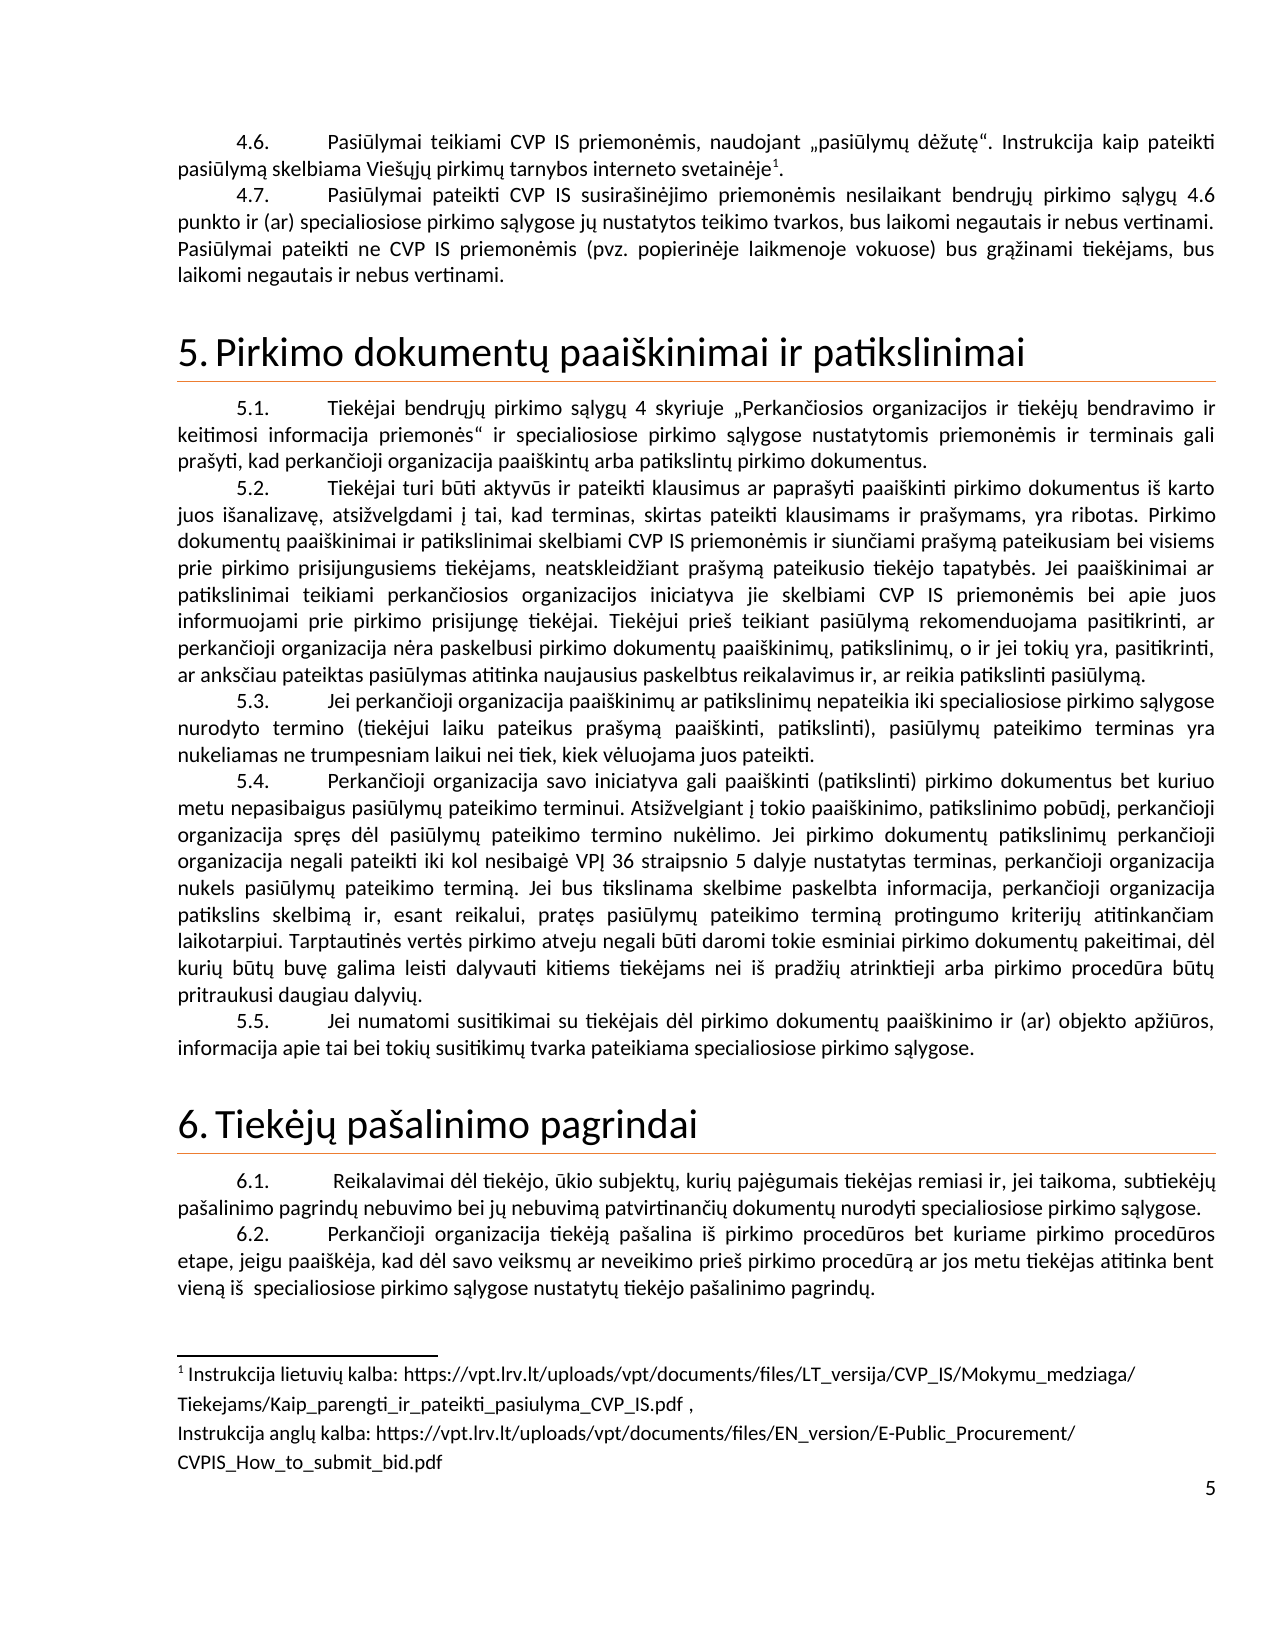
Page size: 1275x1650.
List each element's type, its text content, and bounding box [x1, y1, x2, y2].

list Reikalavimai dėl tiekėjo, ūkio subjektų, kurių pajėgumais tiekėjas remiasi ir, jei taikoma, subtiekėjų pašalinimo pagrindų nebuvimo bei jų nebuvimą patvirtinančių dokumentų nurodyti specialiosiose pirkimo sąlygose. [177, 1167, 1216, 1220]
list Perkančioji organizacija savo iniciatyva gali paaiškinti (patikslinti) pirkimo dokumentus bet kuriuo metu nepasibaigus pasiūlymų pateikimo terminui. Atsižvelgiant į tokio paaiškinimo, patikslinimo pobūdį, perkančioji organizacija spręs dėl pasiūlymų pateikimo termino nukėlimo. Jei pirkimo dokumentų patikslinimų perkančioji organizacija negali pateikti iki kol nesibaigė VPĮ 36 straipsnio 5 dalyje nustatytas terminas, perkančioji organizacija nukels pasiūlymų pateikimo terminą. Jei bus tikslinama skelbime paskelbta informacija, perkančioji organizacija patikslins skelbimą ir, esant reikalui, pratęs pasiūlymų pateikimo terminą protingumo kriterijų atitinkančiam laikotarpiui. Tarptautinės vertės pirkimo atveju negali būti daromi tokie esminiai pirkimo dokumentų pakeitimai, dėl kurių būtų buvę galima leisti dalyvauti kitiems tiekėjams nei iš pradžių atrinktieji arba pirkimo procedūra būtų pritraukusi daugiau dalyvių. [177, 768, 1216, 1008]
subtitle Tiekėjų pašalinimo pagrindai [177, 1098, 1216, 1153]
list Jei perkančioji organizacija paaiškinimų ar patikslinimų nepateikia iki specialiosiose pirkimo sąlygose nurodyto termino (tiekėjui laiku pateikus prašymą paaiškinti, patikslinti), pasiūlymų pateikimo terminas yra nukeliamas ne trumpesniam laikui nei tiek, kiek vėluojama juos pateikti. [177, 688, 1216, 768]
list Jei numatomi susitikimai su tiekėjais dėl pirkimo dokumentų paaiškinimo ir (ar) objekto apžiūros, informacija apie tai bei tokių susitikimų tvarka pateikiama specialiosiose pirkimo sąlygose. [177, 1008, 1216, 1061]
list Perkančioji organizacija tiekėją pašalina iš pirkimo procedūros bet kuriame pirkimo procedūros etape, jeigu paaiškėja, kad dėl savo veiksmų ar neveikimo prieš pirkimo procedūrą ar jos metu tiekėjas atitinka bent vieną iš specialiosiose pirkimo sąlygose nustatytų tiekėjo pašalinimo pagrindų. [177, 1220, 1216, 1300]
list Pasiūlymai teikiami CVP IS priemonėmis, naudojant „pasiūlymų dėžutę“. Instrukcija kaip pateikti pasiūlymą skelbiama Viešųjų pirkimų tarnybos interneto svetainėje. [177, 128, 1216, 182]
list Tiekėjai bendrųjų pirkimo sąlygų 4 skyriuje „Perkančiosios organizacijos ir tiekėjų bendravimo ir keitimosi informacija priemonės“ ir specialiosiose pirkimo sąlygose nustatytomis priemonėmis ir terminais gali prašyti, kad perkančioji organizacija paaiškintų arba patikslintų pirkimo dokumentus. [177, 394, 1216, 474]
subtitle Pirkimo dokumentų paaiškinimai ir patikslinimai [177, 326, 1216, 381]
list Pasiūlymai pateikti CVP IS susirašinėjimo priemonėmis nesilaikant bendrųjų pirkimo sąlygų 4.6 punkto ir (ar) specialiosiose pirkimo sąlygose jų nustatytos teikimo tvarkos, bus laikomi negautais ir nebus vertinami. Pasiūlymai pateikti ne CVP IS priemonėmis (pvz. popierinėje laikmenoje vokuose) bus grąžinami tiekėjams, bus laikomi negautais ir nebus vertinami. [177, 182, 1216, 288]
list Tiekėjai turi būti aktyvūs ir pateikti klausimus ar paprašyti paaiškinti pirkimo dokumentus iš karto juos išanalizavę, atsižvelgdami į tai, kad terminas, skirtas pateikti klausimams ir prašymams, yra ribotas. Pirkimo dokumentų paaiškinimai ir patikslinimai skelbiami CVP IS priemonėmis ir siunčiami prašymą pateikusiam bei visiems prie pirkimo prisijungusiems tiekėjams, neatskleidžiant prašymą pateikusio tiekėjo tapatybės. Jei paaiškinimai ar patikslinimai teikiami perkančiosios organizacijos iniciatyva jie skelbiami CVP IS priemonėmis bei apie juos informuojami prie pirkimo prisijungę tiekėjai. Tiekėjui prieš teikiant pasiūlymą rekomenduojama pasitikrinti, ar perkančioji organizacija nėra paskelbusi pirkimo dokumentų paaiškinimų, patikslinimų, o ir jei tokių yra, pasitikrinti, ar anksčiau pateiktas pasiūlymas atitinka naujausius paskelbtus reikalavimus ir, ar reikia patikslinti pasiūlymą. [177, 474, 1216, 688]
